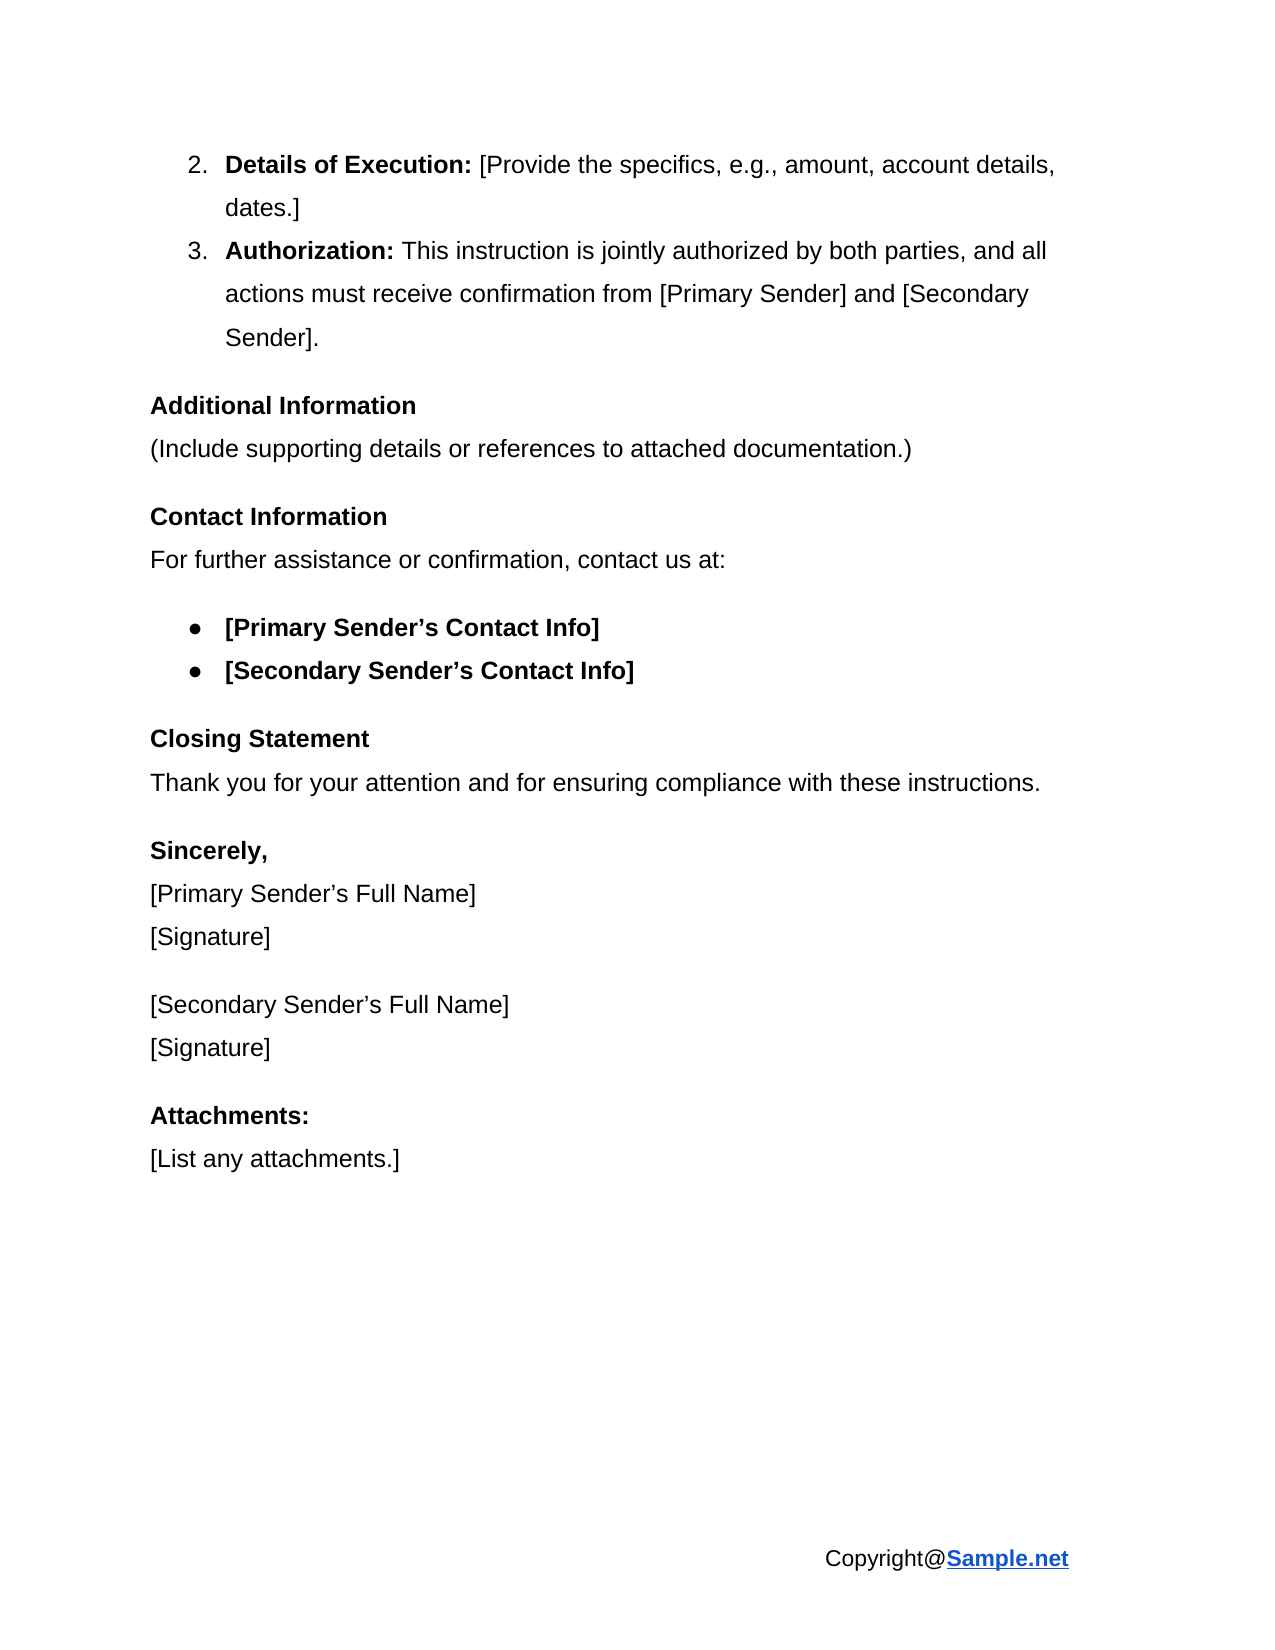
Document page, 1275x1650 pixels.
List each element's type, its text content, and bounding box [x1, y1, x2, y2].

list [Secondary Sender’s Contact Info] [187, 656, 1125, 685]
text Attachments: [List any attachments.] [150, 1101, 1125, 1173]
text Closing Statement Thank you for your attention and for ensuring compliance with these instructions. [150, 724, 1125, 796]
list Authorization: This instruction is jointly authorized by both parties, and all actions must receive confirmation from [Primary Sender] and [Secondary Sender]. [187, 236, 1125, 351]
text Sincerely, [Primary Sender’s Full Name] [Signature] [150, 836, 1125, 951]
list Details of Execution: [Provide the specifics, e.g., amount, account details, dates.] [187, 150, 1125, 222]
list [Primary Sender’s Contact Info] [187, 613, 1125, 642]
text Contact Information For further assistance or confirmation, contact us at: [150, 502, 1125, 574]
text Additional Information (Include supporting details or references to attached documentation.) [150, 391, 1125, 462]
text [Secondary Sender’s Full Name] [Signature] [150, 990, 1125, 1062]
